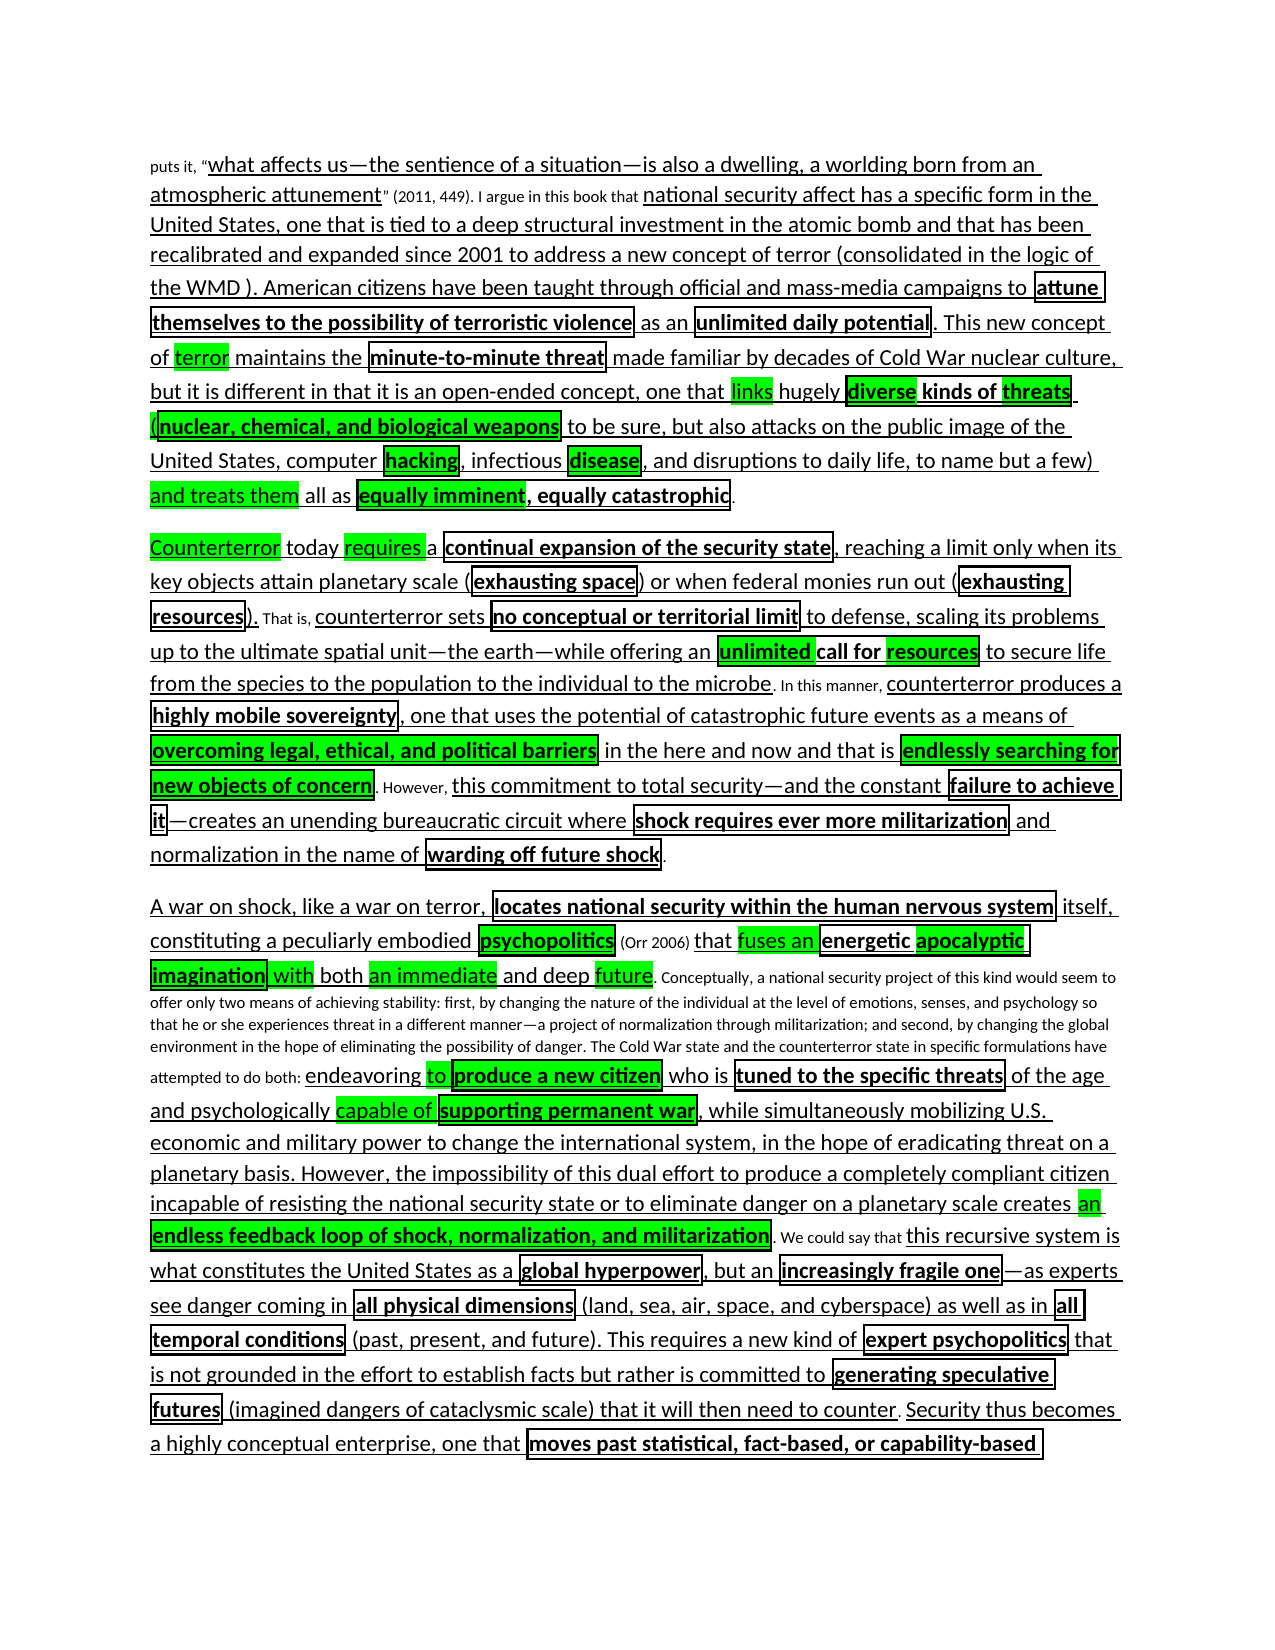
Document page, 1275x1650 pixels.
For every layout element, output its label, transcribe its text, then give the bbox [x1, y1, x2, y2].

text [150, 150, 1125, 511]
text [150, 890, 1125, 1460]
text Counterterror today requires a continual expansion of the security state, reaching a limit only when its key objects attain planetary scale (exhausting space) or when federal monies run out (exhausting resources). That is, counterterror sets no conceptual or territorial limit to defense, scaling its problems up to the ultimate spatial unit—the earth—while offering an unlimited call for resources to secure life from the species to the population to the individual to the microbe. In this manner, counterterror produces a highly mobile sovereignty, one that uses the potential of catastrophic future events as a means of overcoming legal, ethical, and political barriers in the here and now and that is endlessly searching for new objects of concern. However, this commitment to total security—and the constant failure to achieve it—creates an unending bureaucratic circuit where shock requires ever more militarization and normalization in the name of warding off future shock. [150, 531, 1125, 871]
